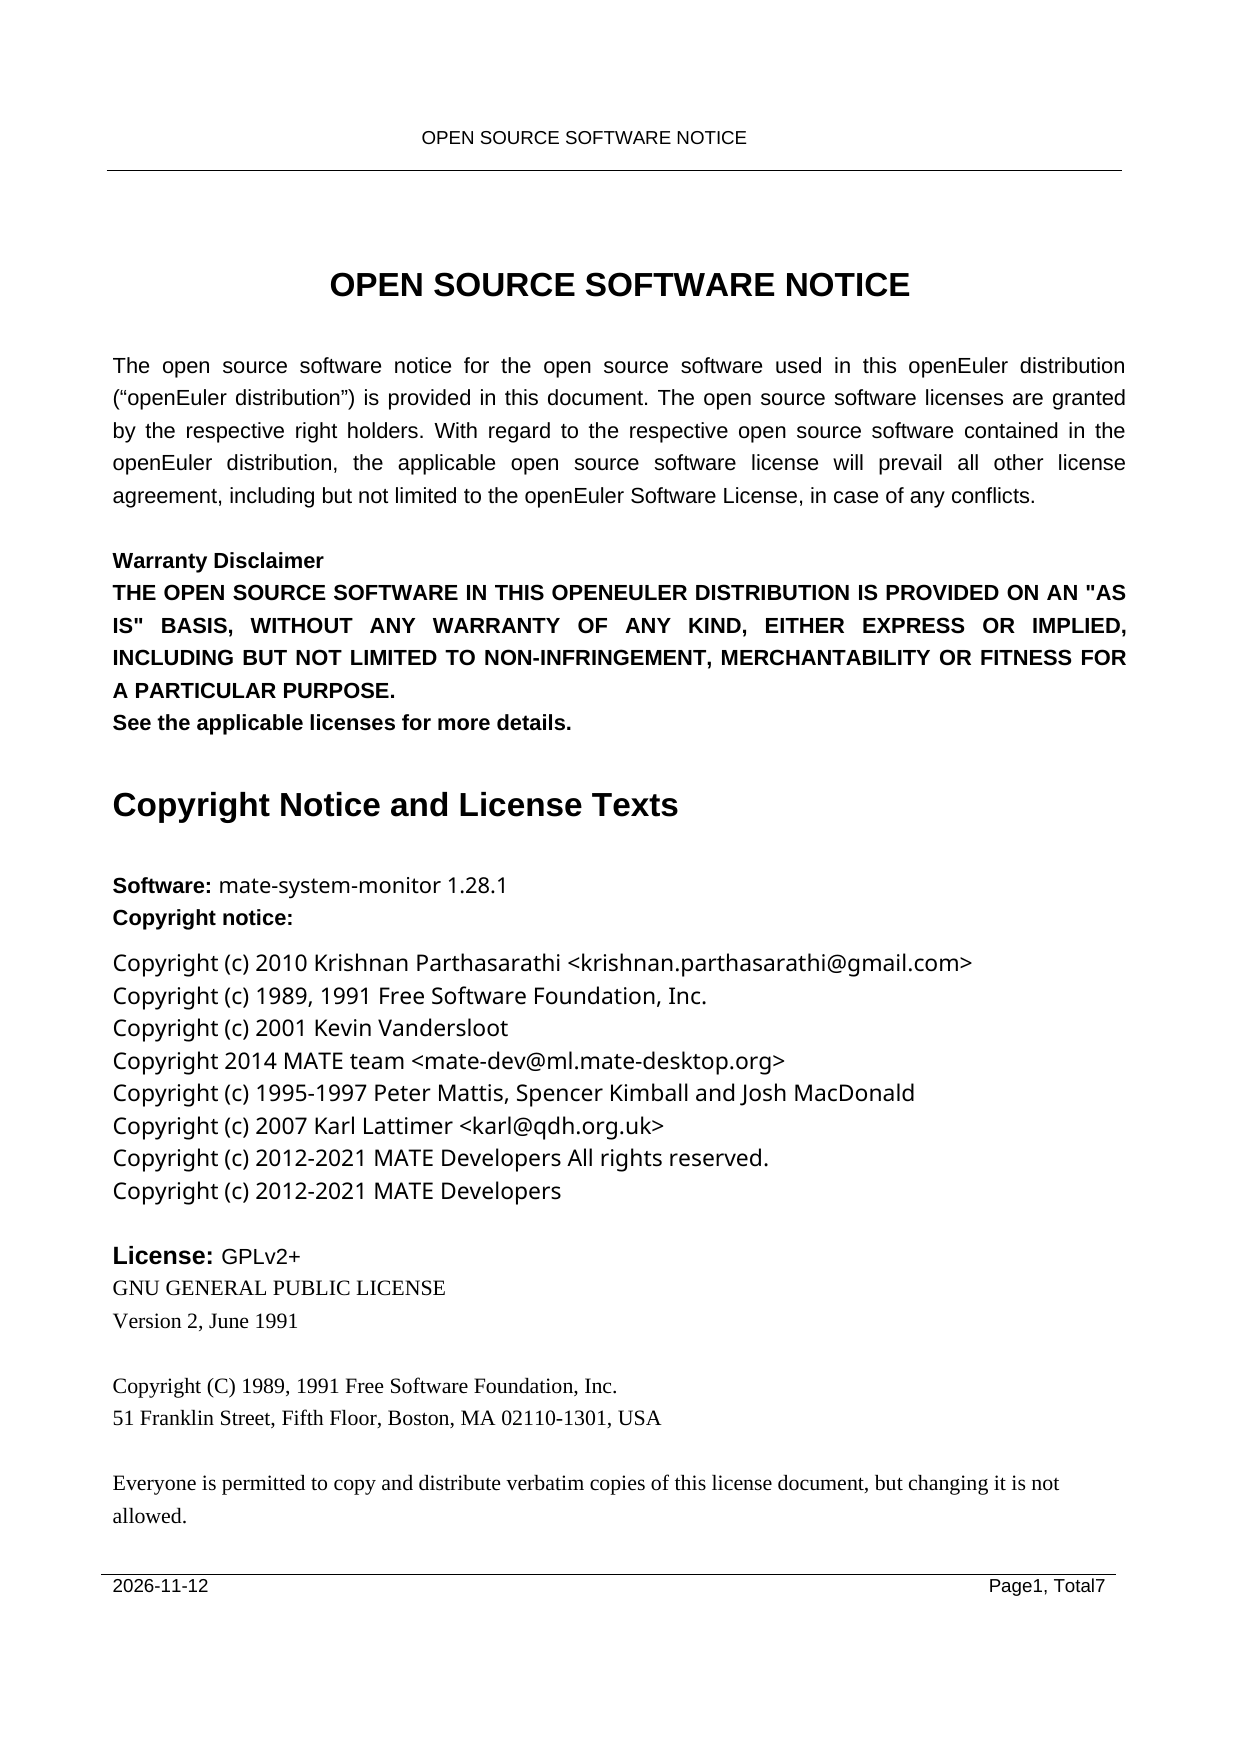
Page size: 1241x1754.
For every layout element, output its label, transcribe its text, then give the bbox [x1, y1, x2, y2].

title Software: mate-system-monitor 1.28.1 [112, 869, 1128, 901]
text License: GPLv2+ [112, 1239, 1128, 1272]
text THE OPEN SOURCE SOFTWARE IN THIS OPENEULER DISTRIBUTION IS PROVIDED ON AN "AS IS" BASIS, WITHOUT ANY WARRANTY OF ANY KIND, EITHER EXPRESS OR IMPLIED, INCLUDING BUT NOT LIMITED TO NON-INFRINGEMENT, MERCHANTABILITY OR FITNESS FOR A PARTICULAR PURPOSE. See the applicable licenses for more details. [112, 576, 1128, 739]
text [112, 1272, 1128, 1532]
text OPEN SOURCE SOFTWARE NOTICE [112, 251, 1128, 316]
text Copyright (c) 2010 Krishnan Parthasarathi <krishnan.parthasarathi@gmail.com> Copyright (c) 1989, 1991 Free Software Foundation, Inc. Copyright (c) 2001 Kevin Vandersloot Copyright 2014 MATE team <mate-dev@ml.mate-desktop.org> Copyright (c) 1995-1997 Peter Mattis, Spencer Kimball and Josh MacDonald Copyright (c) 2007 Karl Lattimer <karl@qdh.org.uk> Copyright (c) 2012-2021 MATE Developers All rights reserved. Copyright (c) 2012-2021 MATE Developers [112, 947, 1128, 1239]
text Copyright Notice and License Texts [112, 771, 1128, 836]
text Warranty Disclaimer [112, 544, 1128, 576]
text Copyright notice: [112, 901, 1128, 934]
text The open source software notice for the open source software used in this openEuler distribution (“openEuler distribution”) is provided in this document. The open source software licenses are granted by the respective right holders. With regard to the respective open source software contained in the openEuler distribution, the applicable open source software license will prevail all other license agreement, including but not limited to the openEuler Software License, in case of any conflicts. [112, 349, 1128, 511]
